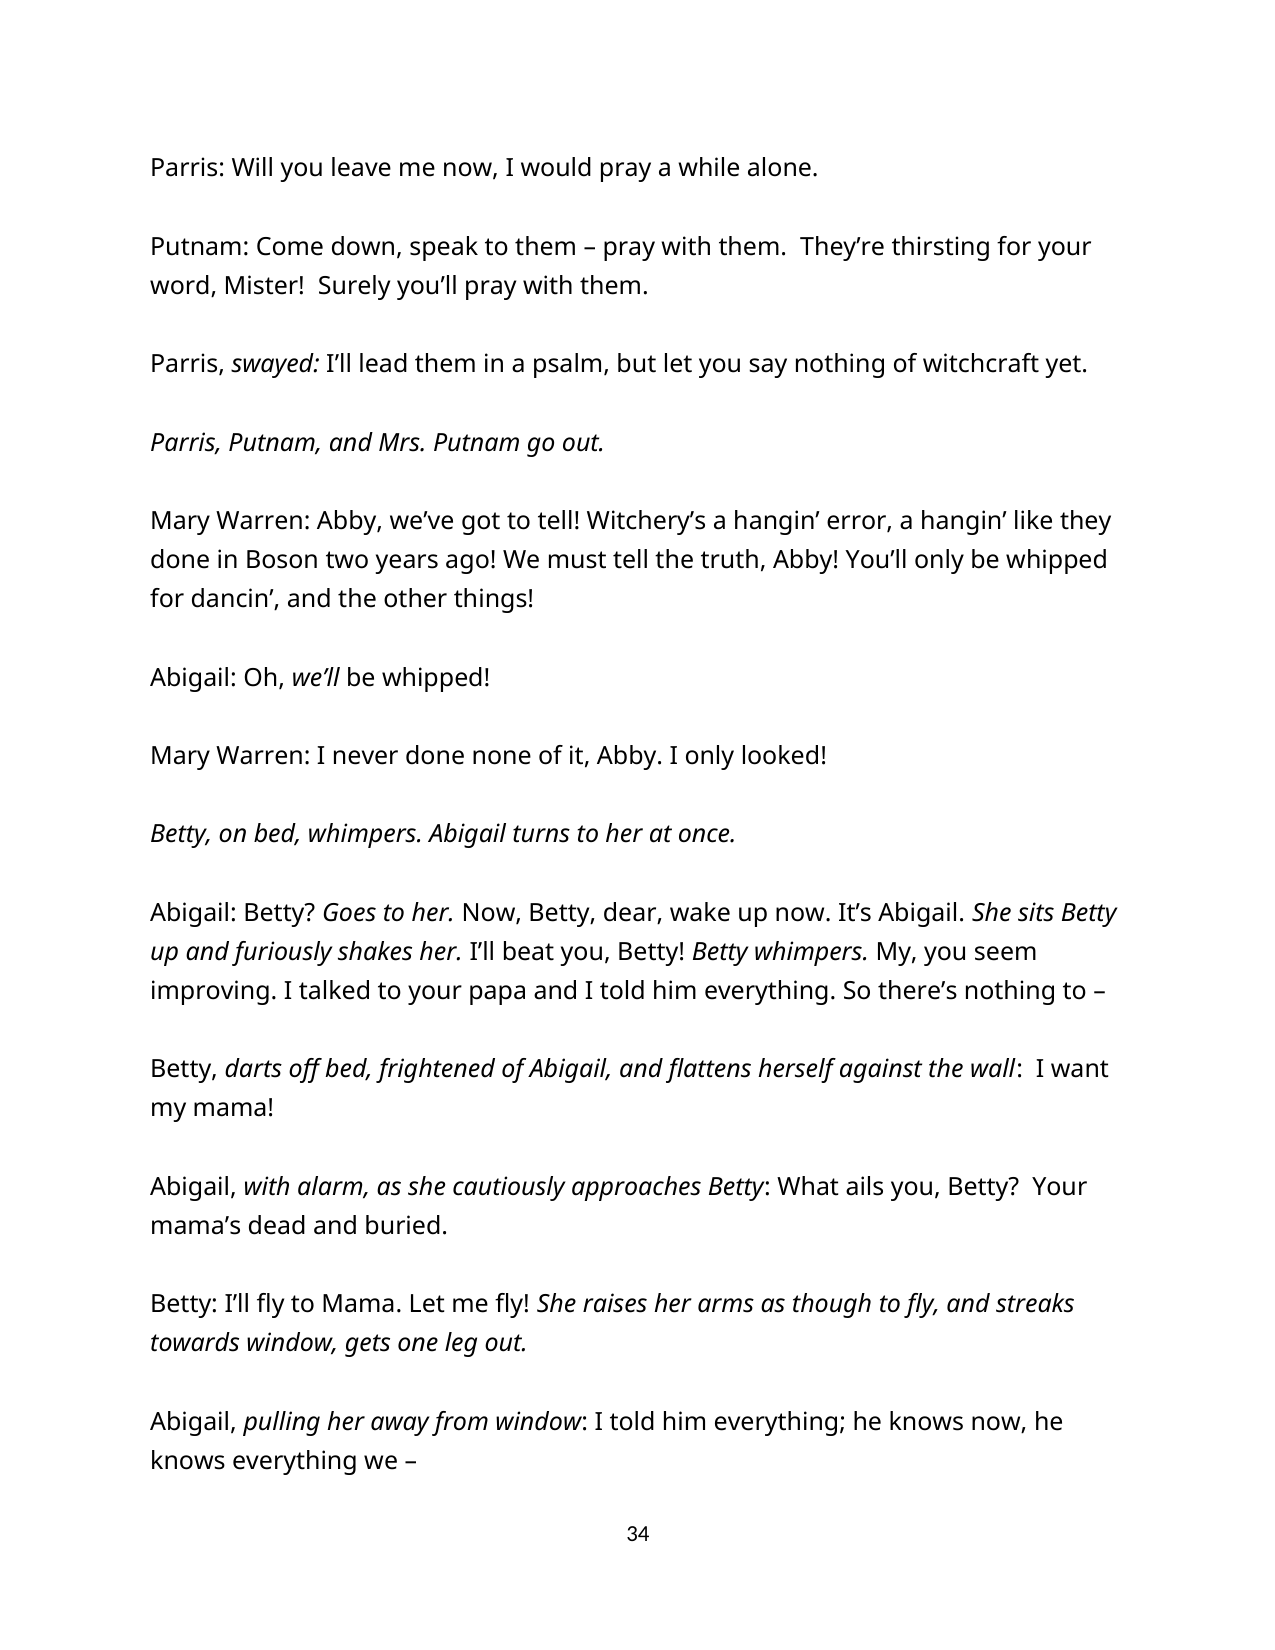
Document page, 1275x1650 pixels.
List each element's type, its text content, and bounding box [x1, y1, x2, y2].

text Betty: I’ll fly to Mama. Let me fly! She raises her arms as though to fly, and streaks towards window, gets one leg out. [150, 1286, 1125, 1359]
text Mary Warren: I never done none of it, Abby. I only looked! [150, 737, 1125, 772]
text Mary Warren: Abby, we’ve got to tell! Witchery’s a hangin’ error, a hangin’ like they done in Boson two years ago! We must tell the truth, Abby! You’ll only be whipped for dancin’, and the other things! [150, 502, 1125, 615]
text Parris, Putnam, and Mrs. Putnam go out. [150, 424, 1125, 458]
text Putnam: Come down, speak to them – pray with them. They’re thirsting for your word, Mister! Surely you’ll pray with them. [150, 228, 1125, 302]
text Abigail: Oh, we’ll be whipped! [150, 659, 1125, 693]
text Abigail: Betty? Goes to her. Now, Betty, dear, wake up now. It’s Abigail. She sits Betty up and furiously shakes her. I’ll beat you, Betty! Betty whimpers. My, you seem improving. I talked to your papa and I told him everything. So there’s nothing to – [150, 894, 1125, 1007]
text Abigail, pulling her away from window: I told him everything; he knows now, he knows everything we – [150, 1403, 1125, 1477]
text Betty, darts off bed, frightened of Abigail, and flattens herself against the wall: I want my mama! [150, 1051, 1125, 1124]
text Parris: Will you leave me now, I would pray a while alone. [150, 150, 1125, 184]
text Betty, on bed, whimpers. Abigail turns to her at once. [150, 816, 1125, 850]
text Parris, swayed: I’ll lead them in a psalm, but let you say nothing of witchcraft yet. [150, 346, 1125, 380]
text Abigail, with alarm, as she cautiously approaches Betty: What ails you, Betty? Your mama’s dead and buried. [150, 1168, 1125, 1242]
